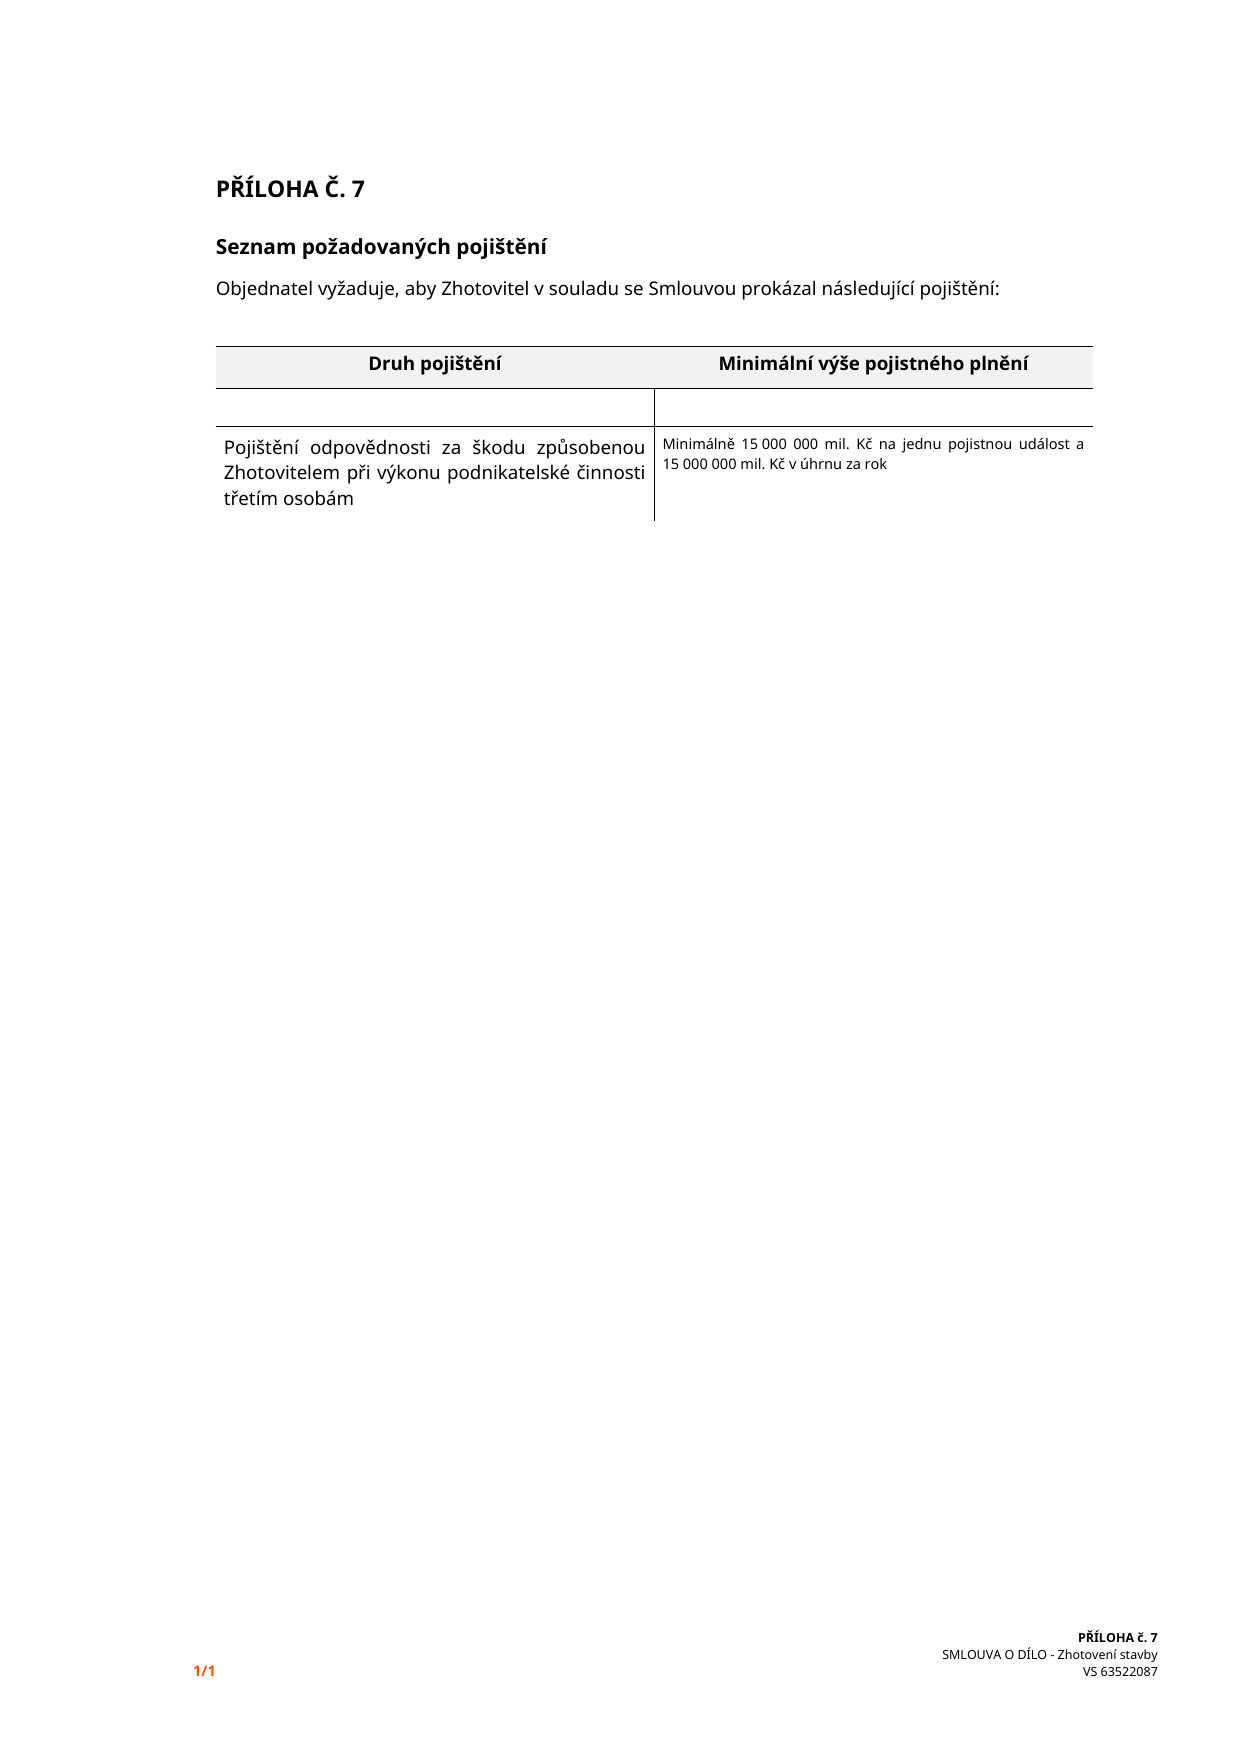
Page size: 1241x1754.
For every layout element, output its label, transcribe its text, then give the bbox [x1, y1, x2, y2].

table_cell Minimálně 15 000 000 mil. Kč na jednu pojistnou událost a 15 000 000 mil. Kč v úhrnu za rok [655, 427, 1093, 521]
table_header Druh pojištění [216, 347, 654, 388]
table_cell Pojištění odpovědnosti za škodu způsobenou Zhotovitelem při výkonu podnikatelské činnosti třetím osobám [216, 427, 654, 521]
table_cell [216, 389, 654, 426]
text Příloha č. 7 [216, 172, 1093, 204]
table_cell [655, 389, 1093, 426]
text Seznam požadovaných pojištění [216, 232, 1093, 260]
table_header Minimální výše pojistného plnění [654, 347, 1093, 388]
text Objednatel vyžaduje, aby Zhotovitel v souladu se Smlouvou prokázal následující pojištění: [216, 276, 1093, 301]
